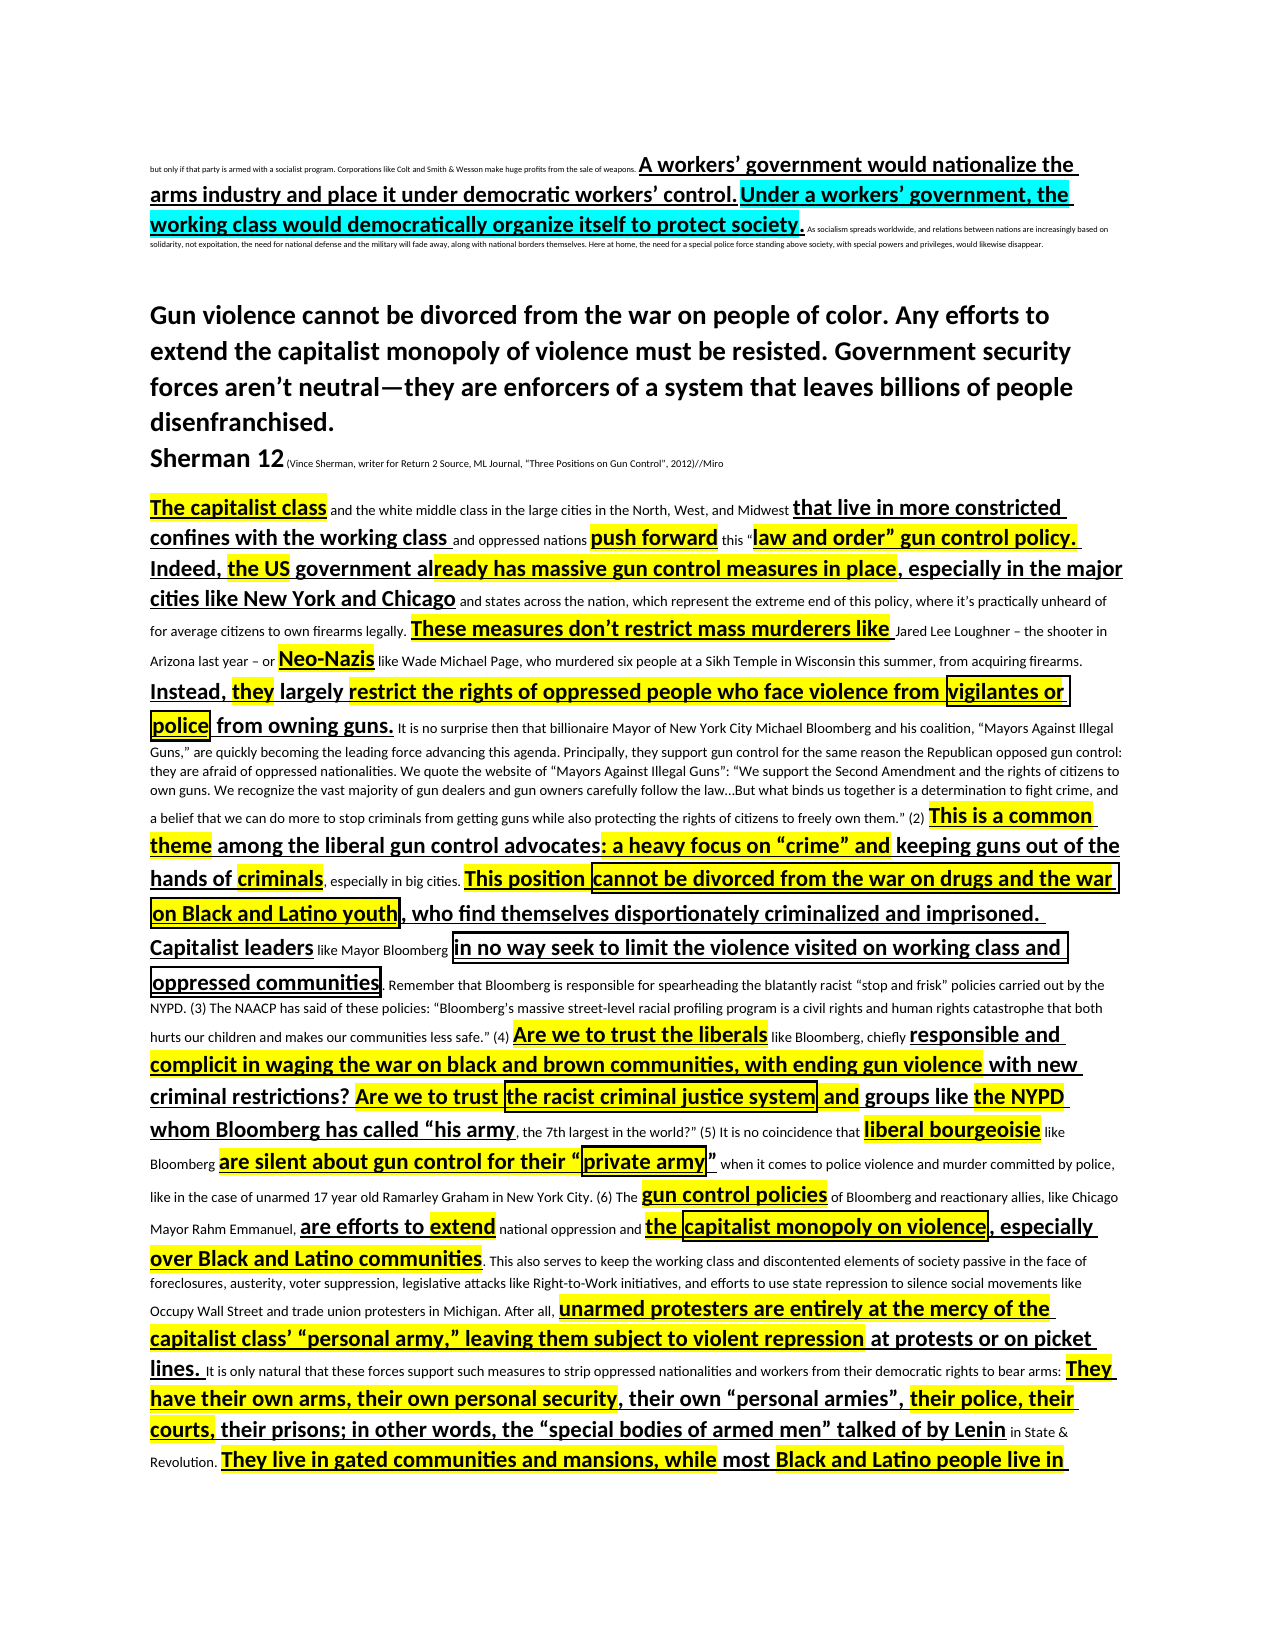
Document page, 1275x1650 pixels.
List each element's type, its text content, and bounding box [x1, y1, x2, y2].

subtitle Gun violence cannot be divorced from the war on people of color. Any efforts to extend the capitalist monopoly of violence must be resisted. Government security forces aren’t neutral—they are enforcers of a system that leaves billions of people disenfranchised. [150, 298, 1125, 438]
text Sherman 12 (Vince Sherman, writer for Return 2 Source, ML Journal, “Three Positions on Gun Control”, 2012)//Miro [150, 441, 1125, 474]
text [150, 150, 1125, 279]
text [150, 493, 1125, 1473]
